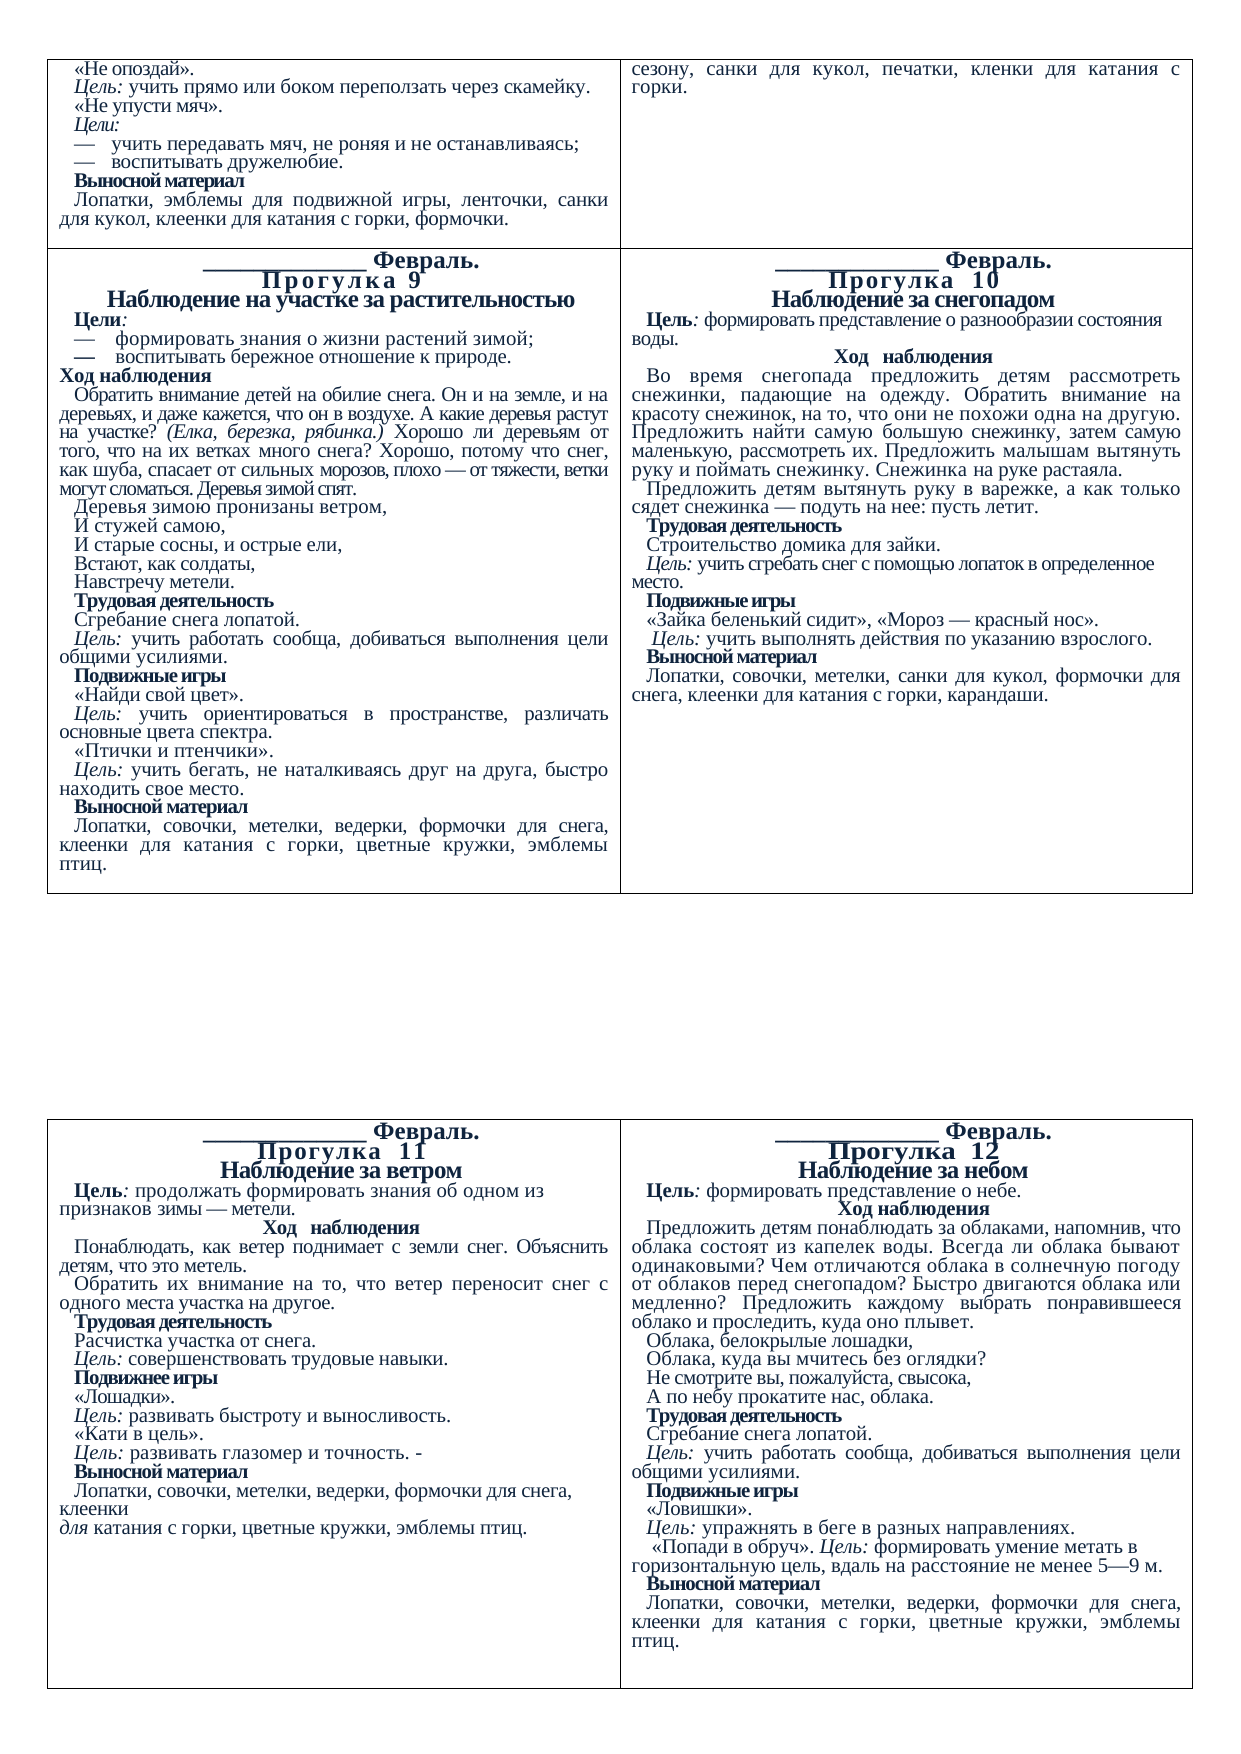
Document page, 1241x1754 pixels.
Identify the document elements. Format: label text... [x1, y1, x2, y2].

table_header _____________ Февраль. Прогулка 12 Наблюдение за небом Цель: формировать представление о небе. Ход наблюдения Предложить детям понаблюдать за облаками, напомнив, что облака состоят из капелек воды. Всегда ли облака бывают одинаковыми? Чем отличаются облака в солнечную погоду от облаков перед снегопадом? Быстро двигаются облака или медленно? Предложить каждому выбрать понравившееся облако и проследить, куда оно плывет. Облака, белокрылые лошадки, Облака, куда вы мчитесь без оглядки? Не смотрите вы, пожалуйста, свысока, А по небу прокатите нас, облака. Трудовая деятельность Сгребание снега лопатой. Цель: учить работать сообща, добиваться выполнения цели общими усилиями. Подвижные игры «Ловишки». Цель: упражнять в беге в разных направлениях. «Попади в обруч». Цель: формировать умение метать в горизонтальную цель, вдаль на расстояние не менее 5—9 м. Выносной материал Лопатки, совочки, метелки, ведерки, формочки для снега, клеенки для катания с горки, цветные кружки, эмблемы птиц. [621, 1120, 1192, 1688]
table_cell _____________ Февраль. Прогулка 10 Наблюдение за снегопадом Цель: формировать представление о разнообразии состояния воды. Ход наблюдения Во время снегопада предложить детям рассмотреть снежинки, падающие на одежду. Обратить внимание на красоту снежинок, на то, что они не похожи одна на другую. Предложить найти самую большую снежинку, затем самую маленькую, рассмотреть их. Предложить малышам вытянуть руку и поймать снежинку. Снежинка на руке растаяла. Предложить детям вытянуть руку в варежке, а как только сядет снежинка — подуть на нее: пусть летит. Трудовая деятельность Строительство домика для зайки. Цель: учить сгребать снег с помощью лопаток в определенное место. Подвижные игры «Зайка беленький сидит», «Мороз — красный нос». Цель: учить выполнять действия по указанию взрослого. Выносной материал Лопатки, совочки, метелки, санки для кукол, формочки для снега, клеенки для катания с горки, карандаши. [621, 249, 1192, 892]
table_header _____________ Февраль. Прогулка 11 Наблюдение за ветром Цель: продолжать формировать знания об одном из признаков зимы — метели. Ход наблюдения Понаблюдать, как ветер поднимает с земли снег. Объяснить детям, что это метель. Обратить их внимание на то, что ветер переносит снег с одного места участка на другое. Трудовая деятельность Расчистка участка от снега. Цель: совершенствовать трудовые навыки. Подвижнее игры «Лошадки». Цель: развивать быстроту и выносливость. «Кати в цель». Цель: развивать глазомер и точность. - Выносной материал Лопатки, совочки, метелки, ведерки, формочки для снега, клеенки для катания с горки, цветные кружки, эмблемы птиц. [48, 1120, 620, 1688]
table_cell _____________ Февраль. Прогулка 9 Наблюдение на участке за растительностью Цели: формировать знания о жизни растений зимой; воспитывать бережное отношение к природе. Ход наблюдения Обратить внимание детей на обилие снега. Он и на земле, и на деревьях, и даже кажется, что он в воздухе. А какие деревья растут на участке? (Елка, березка, рябинка.) Хорошо ли деревьям от того, что на их ветках много снега? Хорошо, потому что снег, как шуба, спасает от сильных морозов, плохо — от тяжести, ветки могут сломаться. Деревья зимой спят. Деревья зимою пронизаны ветром, И стужей самою, И старые сосны, и острые ели, Встают, как солдаты, Навстречу метели. Трудовая деятельность Сгребание снега лопатой. Цель: учить работать сообща, добиваться выполнения цели общими усилиями. Подвижные игры «Найди свой цвет». Цель: учить ориентироваться в пространстве, различать основные цвета спектра. «Птички и птенчики». Цель: учить бегать, не наталкиваясь друг на друга, быстро находить свое место. Выносной материал Лопатки, совочки, метелки, ведерки, формочки для снега, клеенки для катания с горки, цветные кружки, эмблемы птиц. [48, 249, 620, 892]
